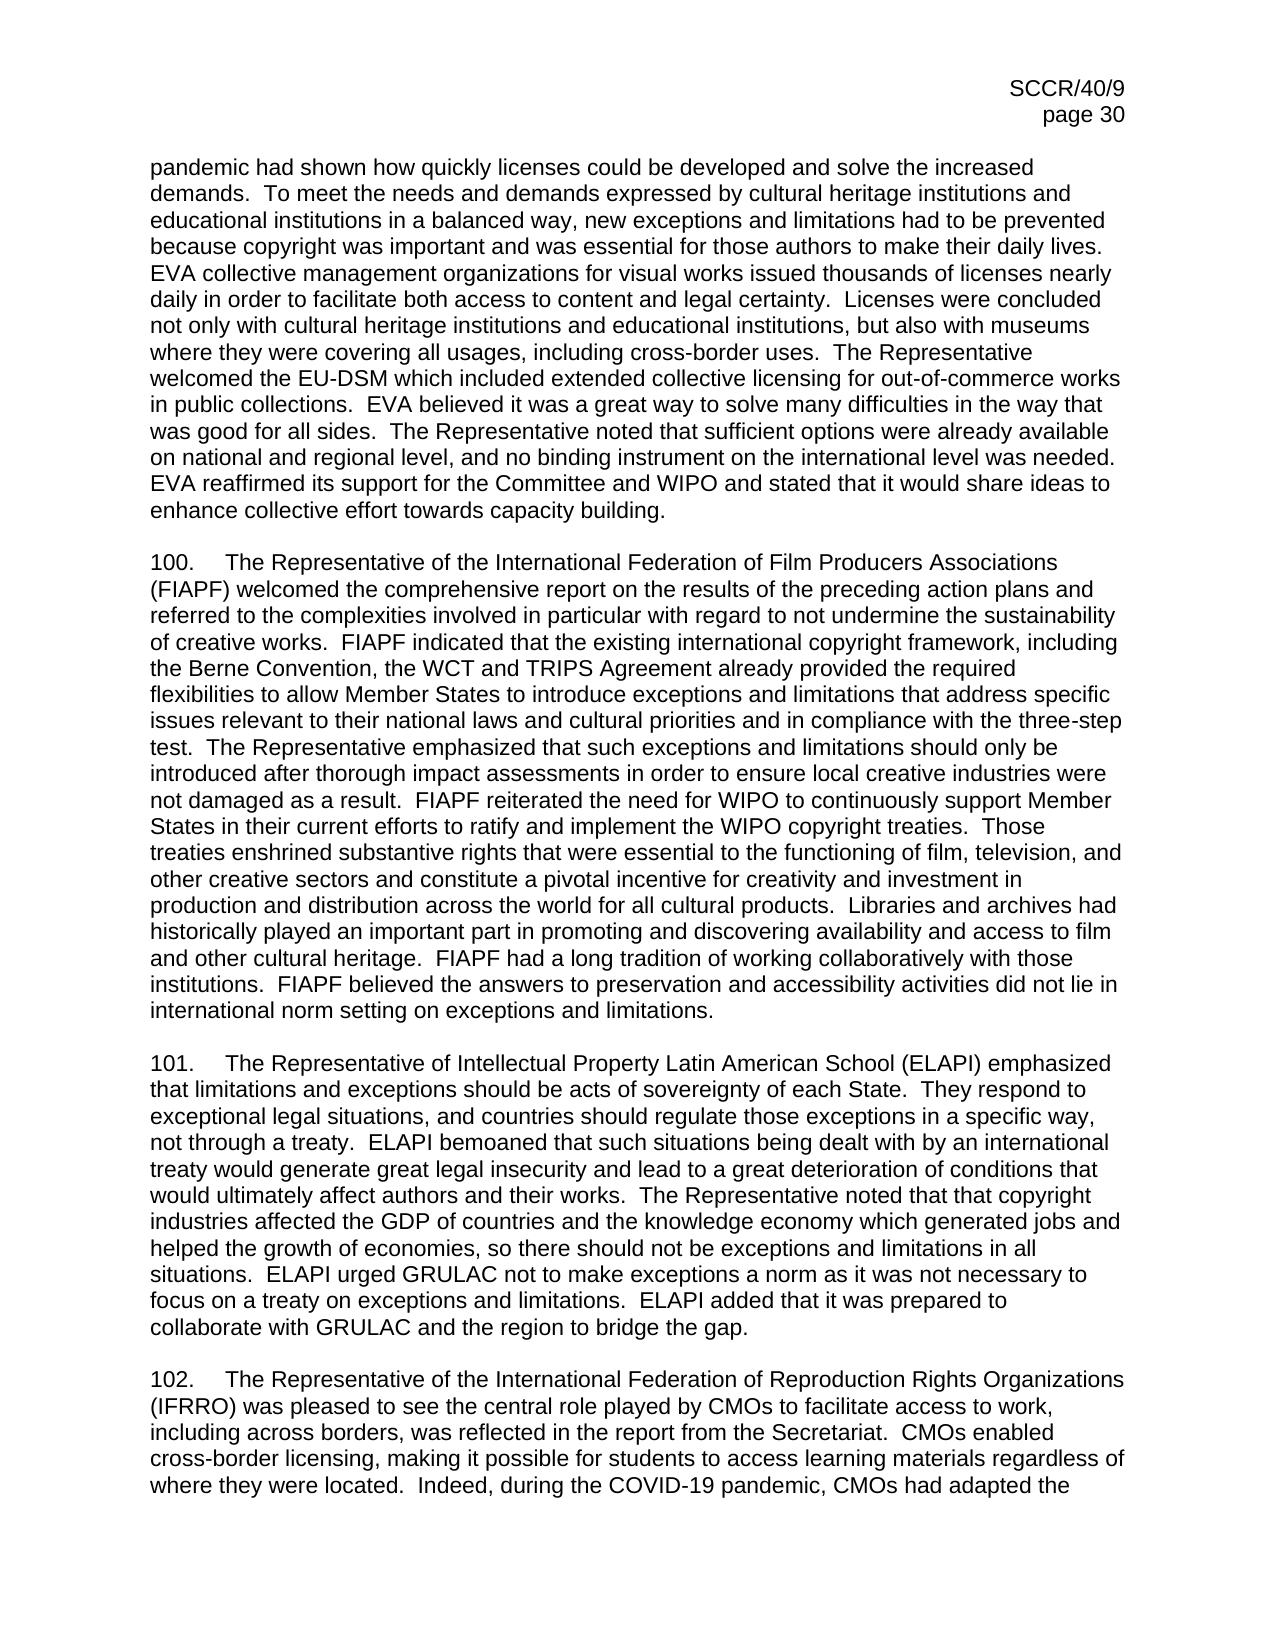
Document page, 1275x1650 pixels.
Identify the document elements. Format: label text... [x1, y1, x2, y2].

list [150, 1366, 1125, 1498]
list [150, 154, 1125, 523]
list The Representative of the International Federation of Film Producers Associations (FIAPF) welcomed the comprehensive report on the results of the preceding action plans and referred to the complexities involved in particular with regard to not undermine the sustainability of creative works. FIAPF indicated that the existing international copyright framework, including the Berne Convention, the WCT and TRIPS Agreement already provided the required flexibilities to allow Member States to introduce exceptions and limitations that address specific issues relevant to their national laws and cultural priorities and in compliance with the three-step test. The Representative emphasized that such exceptions and limitations should only be introduced after thorough impact assessments in order to ensure local creative industries were not damaged as a result. FIAPF reiterated the need for WIPO to continuously support Member States in their current efforts to ratify and implement the WIPO copyright treaties. Those treaties enshrined substantive rights that were essential to the functioning of film, television, and other creative sectors and constitute a pivotal incentive for creativity and investment in production and distribution across the world for all cultural products. Libraries and archives had historically played an important part in promoting and discovering availability and access to film and other cultural heritage. FIAPF had a long tradition of working collaboratively with those institutions. FIAPF believed the answers to preservation and accessibility activities did not lie in international norm setting on exceptions and limitations. [150, 549, 1125, 1024]
list The Representative of Intellectual Property Latin American School (ELAPI) emphasized that limitations and exceptions should be acts of sovereignty of each State. They respond to exceptional legal situations, and countries should regulate those exceptions in a specific way, not through a treaty. ELAPI bemoaned that such situations being dealt with by an international treaty would generate great legal insecurity and lead to a great deterioration of conditions that would ultimately affect authors and their works. The Representative noted that that copyright industries affected the GDP of countries and the knowledge economy which generated jobs and helped the growth of economies, so there should not be exceptions and limitations in all situations. ELAPI urged GRULAC not to make exceptions a norm as it was not necessary to focus on a treaty on exceptions and limitations. ELAPI added that it was prepared to collaborate with GRULAC and the region to bridge the gap. [150, 1050, 1125, 1340]
